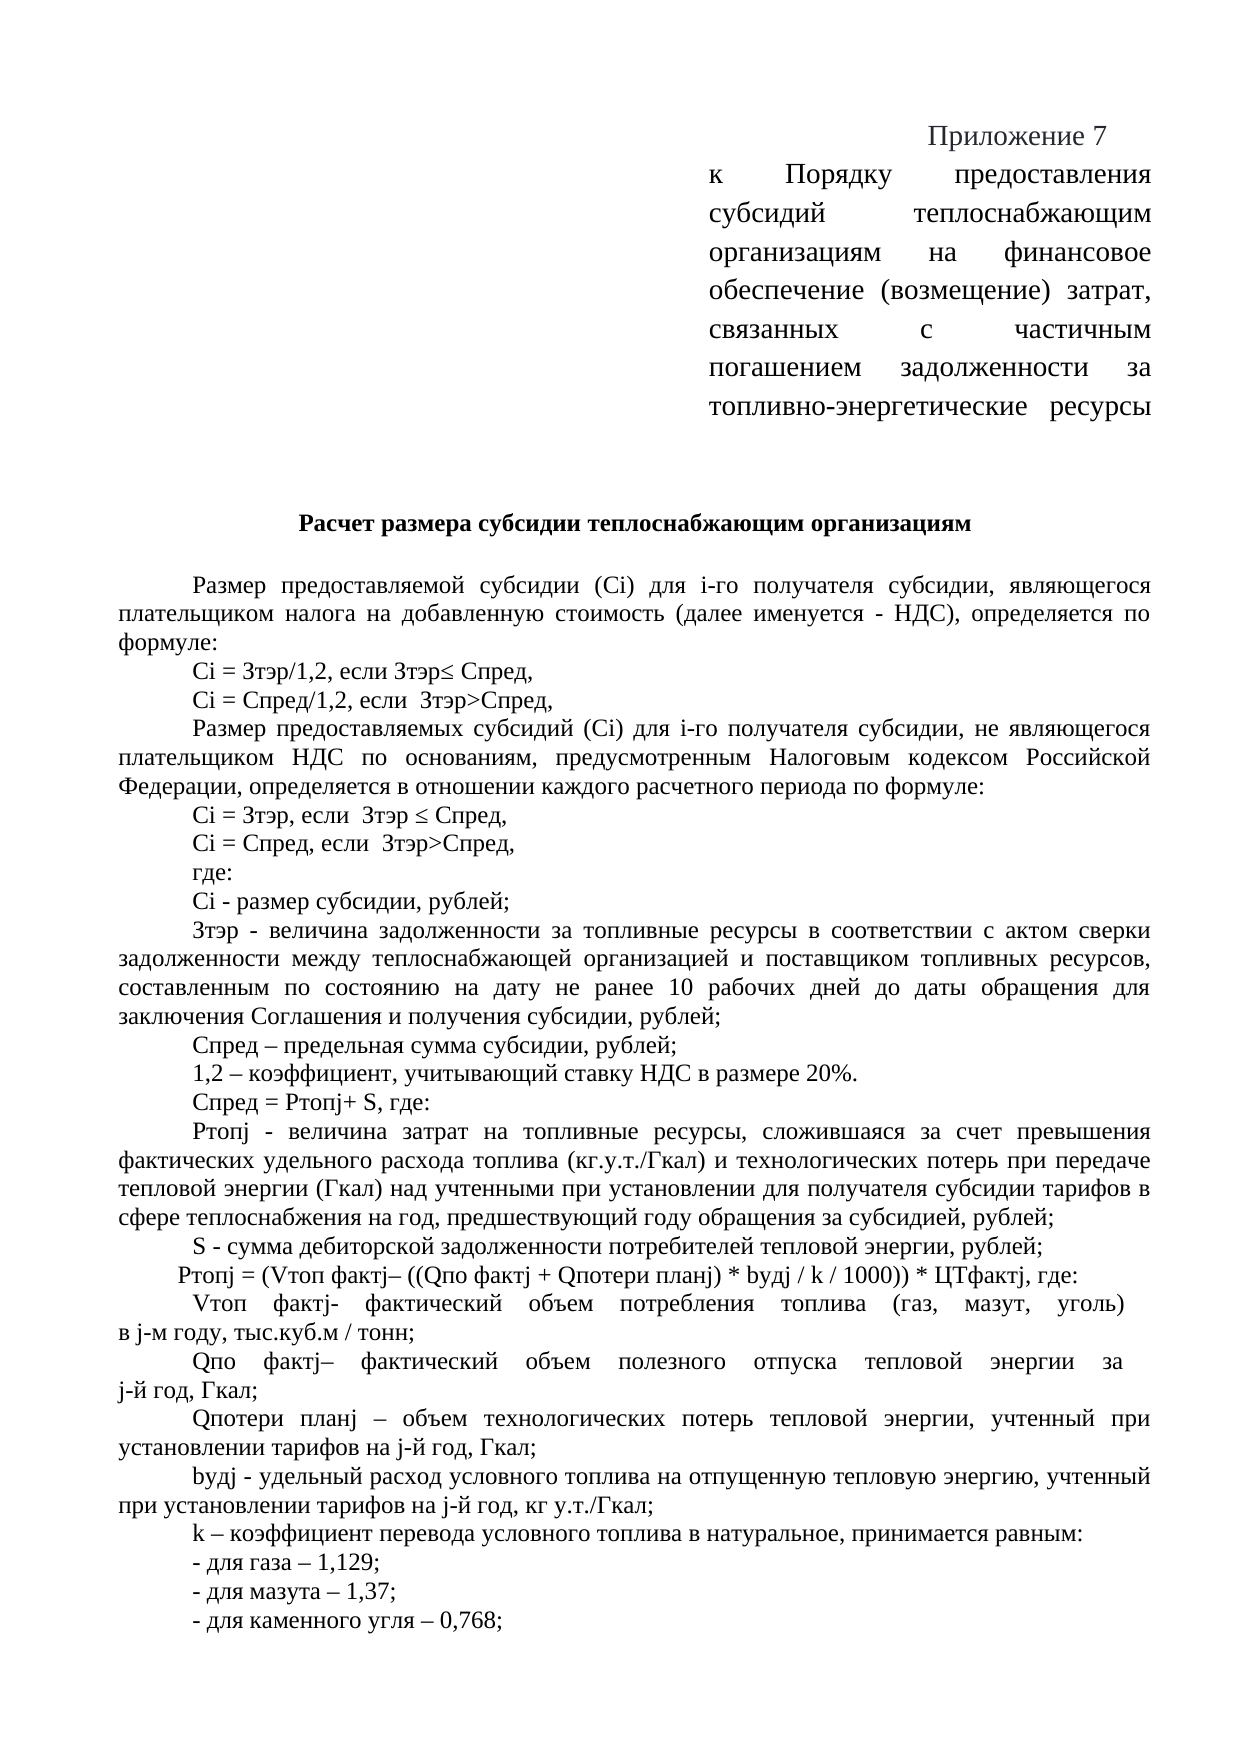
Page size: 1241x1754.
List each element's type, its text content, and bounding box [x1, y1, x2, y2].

text Приложение 7 [709, 118, 1152, 152]
text Ртопj = (Vтоп фактj– ((Qпо фактj + Qпотери планj) * bудj / k / 1000)) * ЦТфактj, где: [118, 1260, 1152, 1288]
text Размер предоставляемых субсидий (Ci) для i-го получателя субсидии, не являющегося плательщиком НДС по основаниям, предусмотренным Налоговым кодексом Российской Федерации, определяется в отношении каждого расчетного периода по формуле: [118, 713, 1152, 800]
text Ci - размер субсидии, рублей; [118, 886, 1152, 915]
text 1,2 – коэффициент, учитывающий ставку НДС в размере 20%. [118, 1058, 1152, 1087]
text Сi = Зтэр/1,2, если Зтэр≤ Cпред, [118, 656, 1152, 685]
subtitle Расчет размера субсидии теплоснабжающим организациям [118, 508, 1152, 537]
text Спред = Ртопj+ S, где: [118, 1087, 1152, 1116]
text Qпотери планj – объем технологических потерь тепловой энергии, учтенный при установлении тарифов на j-й год, Гкал; [118, 1403, 1152, 1461]
text - для газа – 1,129; [118, 1547, 1152, 1576]
text Сi = Зтэр, если Зтэр ≤ Cпред, [118, 800, 1152, 828]
text Сi = Cпред, если Зтэр>Cпред, [118, 828, 1152, 857]
text - для каменного угля – 0,768; [118, 1605, 1152, 1633]
text Зтэр - величина задолженности за топливные ресурсы в соответствии с актом сверки задолженности между теплоснабжающей организацией и поставщиком топливных ресурсов, составленным по состоянию на дату не ранее 10 рабочих дней до даты обращения для заключения Соглашения и получения субсидии, рублей; [118, 915, 1152, 1030]
text Qпо фактj– фактический объем полезного отпуска тепловой энергии за j-й год, Гкал; [118, 1346, 1152, 1403]
text Ртопj - величина затрат на топливные ресурсы, сложившаяся за счет превышения фактических удельного расхода топлива (кг.у.т./Гкал) и технологических потерь при передаче тепловой энергии (Гкал) над учтенными при установлении для получателя субсидии тарифов в сфере теплоснабжения на год, предшествующий году обращения за субсидией, рублей; [118, 1116, 1152, 1231]
text k – коэффициент перевода условного топлива в натуральное, принимается равным: [118, 1518, 1152, 1547]
text Спред – предельная сумма субсидии, рублей; [118, 1030, 1152, 1058]
text Vтоп фактj- фактический объем потребления топлива (газ, мазут, уголь) в j-м году, тыс.куб.м / тонн; [118, 1288, 1152, 1346]
text Сi = Cпред/1,2, если Зтэр>Cпред, [118, 685, 1152, 713]
text к Порядку предоставления субсидий теплоснабжающим организациям на финансовое обеспечение (возмещение) затрат, связанных с частичным погашением задолженности за топливно-энергетические ресурсы [709, 157, 1152, 454]
text где: [118, 857, 1152, 886]
text bудj - удельный расход условного топлива на отпущенную тепловую энергию, учтенный при установлении тарифов на j-й год, кг у.т./Гкал; [118, 1461, 1152, 1518]
text S - сумма дебиторской задолженности потребителей тепловой энергии, рублей; [118, 1231, 1152, 1260]
text - для мазута – 1,37; [118, 1576, 1152, 1605]
text Размер предоставляемой субсидии (Ci) для i-го получателя субсидии, являющегося плательщиком налога на добавленную стоимость (далее именуется - НДС), определяется по формуле: [118, 570, 1152, 656]
